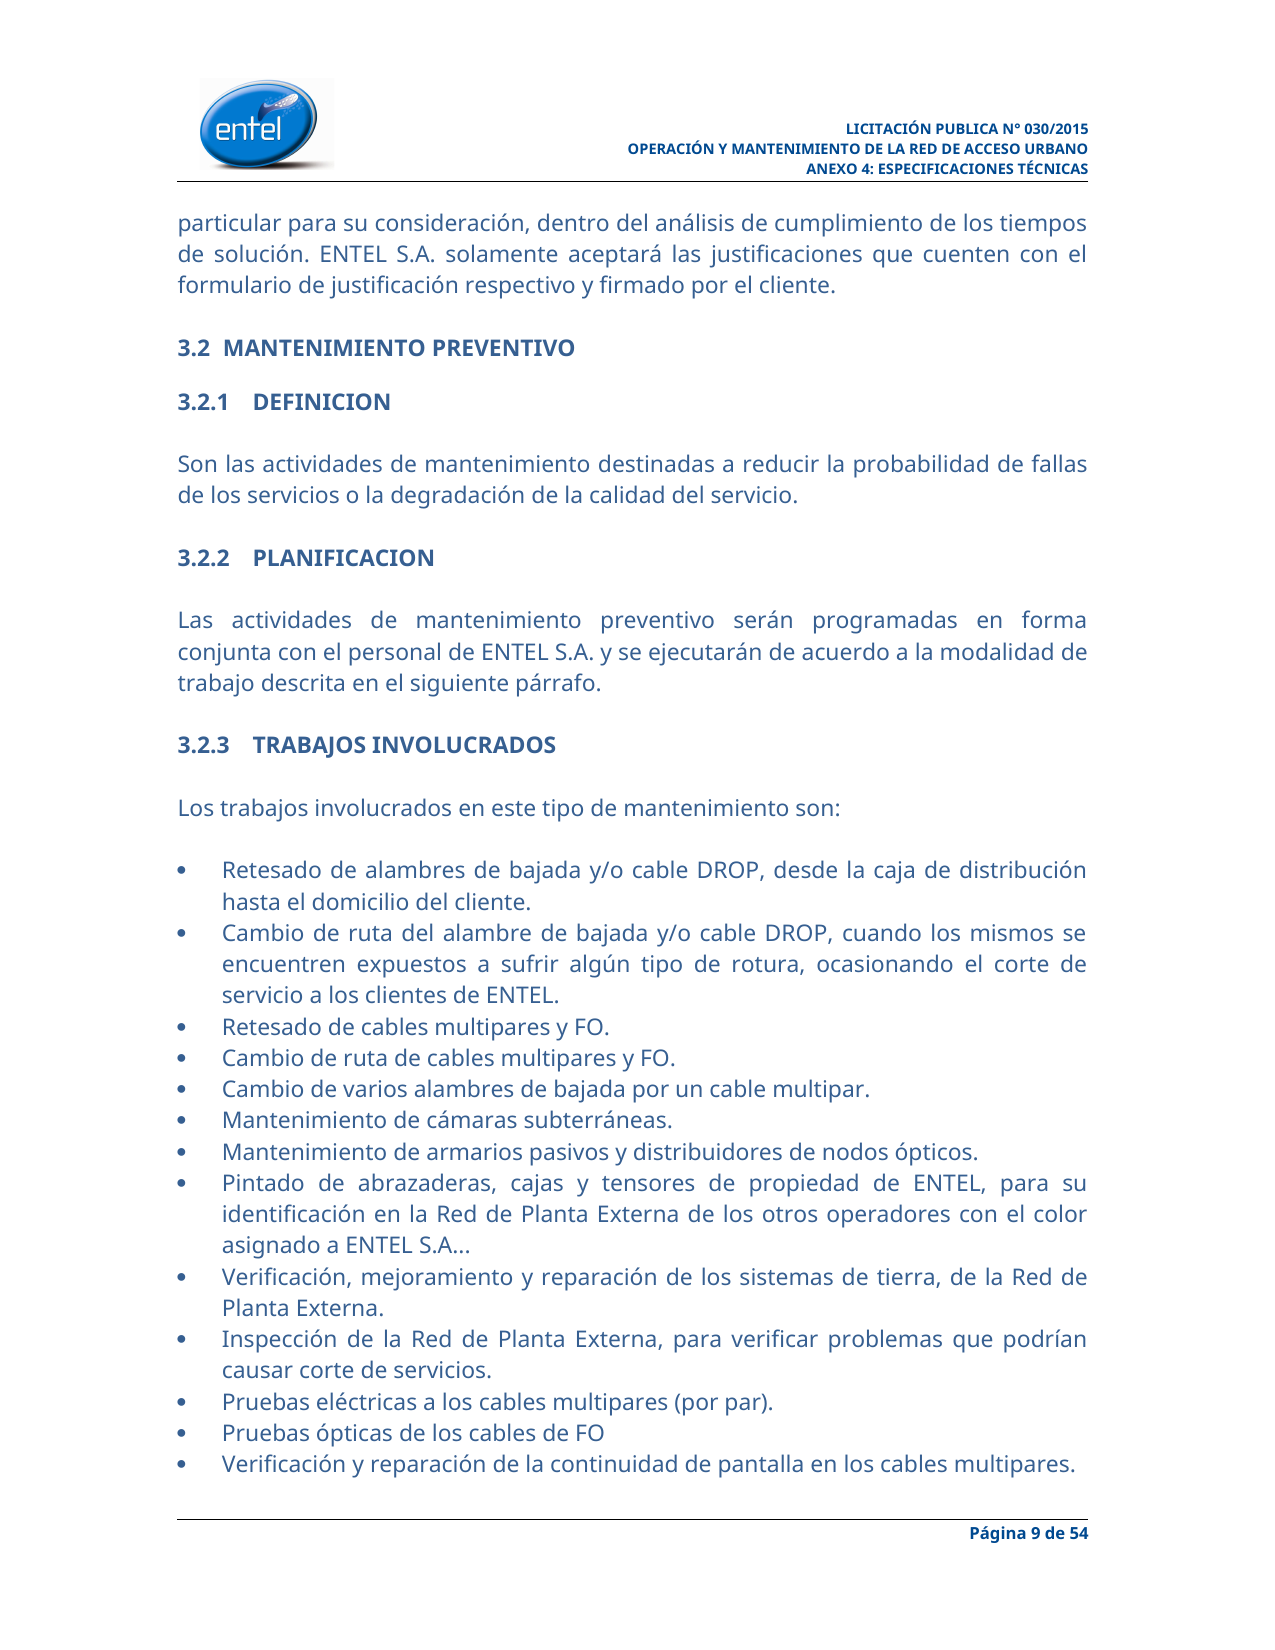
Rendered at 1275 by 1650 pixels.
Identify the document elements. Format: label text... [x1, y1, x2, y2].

list Pruebas eléctricas a los cables multipares (por par). [177, 1386, 1088, 1417]
text Son las actividades de mantenimiento destinadas a reducir la probabilidad de fallas de los servicios o la degradación de la calidad del servicio. [177, 448, 1088, 511]
list Retesado de alambres de bajada y/o cable DROP, desde la caja de distribución hasta el domicilio del cliente. [177, 854, 1088, 917]
list Inspección de la Red de Planta Externa, para verificar problemas que podrían causar corte de servicios. [177, 1323, 1088, 1386]
list Cambio de ruta de cables multipares y FO. [177, 1042, 1088, 1073]
list Verificación y reparación de la continuidad de pantalla en los cables multipares. [177, 1448, 1088, 1479]
list Mantenimiento de armarios pasivos y distribuidores de nodos ópticos. [177, 1136, 1088, 1167]
subtitle MANTENIMIENTO PREVENTIVO [177, 332, 1088, 363]
list Mantenimiento de cámaras subterráneas. [177, 1104, 1088, 1136]
list Retesado de cables multipares y FO. [177, 1011, 1088, 1042]
subtitle DEFINICION [177, 386, 1088, 417]
subtitle TRABAJOS INVOLUCRADOS [177, 729, 1088, 761]
list Cambio de ruta del alambre de bajada y/o cable DROP, cuando los mismos se encuentren expuestos a sufrir algún tipo de rotura, ocasionando el corte de servicio a los clientes de ENTEL. [177, 917, 1088, 1011]
text Los trabajos involucrados en este tipo de mantenimiento son: [177, 792, 1088, 823]
list Pruebas ópticas de los cables de FO [177, 1417, 1088, 1448]
list Pintado de abrazaderas, cajas y tensores de propiedad de ENTEL, para su identificación en la Red de Planta Externa de los otros operadores con el color asignado a ENTEL S.A... [177, 1167, 1088, 1261]
list Verificación, mejoramiento y reparación de los sistemas de tierra, de la Red de Planta Externa. [177, 1261, 1088, 1323]
list Cambio de varios alambres de bajada por un cable multipar. [177, 1073, 1088, 1104]
text Las actividades de mantenimiento preventivo serán programadas en forma conjunta con el personal de ENTEL S.A. y se ejecutarán de acuerdo a la modalidad de trabajo descrita en el siguiente párrafo. [177, 604, 1088, 698]
subtitle PLANIFICACION [177, 542, 1088, 573]
picture [199, 78, 335, 170]
